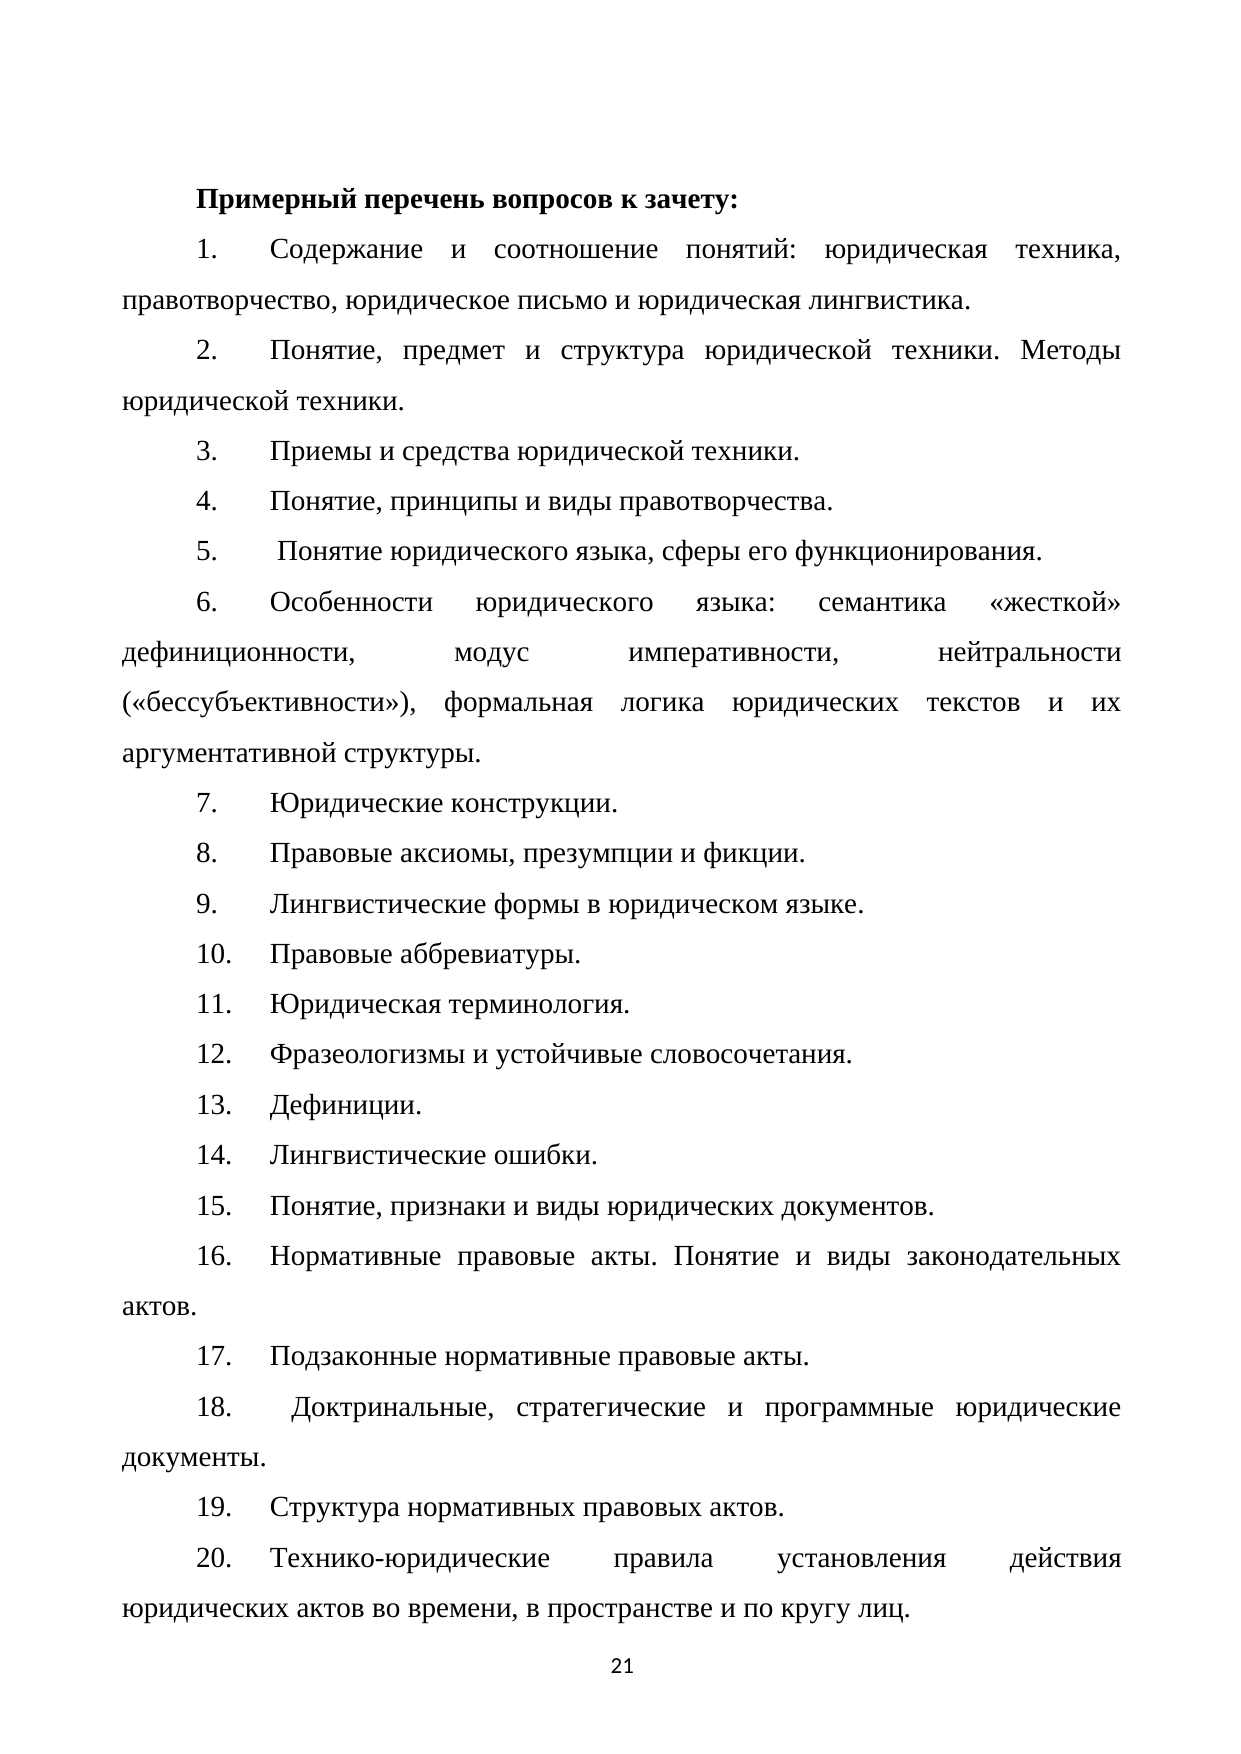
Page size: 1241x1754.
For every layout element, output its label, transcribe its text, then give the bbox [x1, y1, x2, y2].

list Подзаконные нормативные правовые акты. [122, 1338, 1122, 1372]
list Лингвистические формы в юридическом языке. [122, 886, 1122, 919]
list Лингвистические ошибки. [122, 1137, 1122, 1171]
list Нормативные правовые акты. Понятие и виды законодательных актов. [122, 1238, 1122, 1322]
list Фразеологизмы и устойчивые словосочетания. [122, 1037, 1122, 1070]
list Правовые аксиомы, презумпции и фикции. [122, 835, 1122, 869]
list Дефиниции. [122, 1087, 1122, 1121]
list Понятие юридического языка, сферы его функционирования. [122, 533, 1122, 567]
list Понятие, принципы и виды правотворчества. [122, 483, 1122, 517]
list Особенности юридического языка: семантика «жесткой» дефиниционности, модус императивности, нейтральности («бессубъективности»), формальная логика юридических текстов и их аргументативной структуры. [122, 584, 1122, 768]
text Примерный перечень вопросов к зачету: [122, 181, 1122, 215]
list Юридическая терминология. [122, 986, 1122, 1020]
list Правовые аббревиатуры. [122, 936, 1122, 969]
list Технико-юридические правила установления действия юридических актов во времени, в пространстве и по кругу лиц. [122, 1540, 1122, 1624]
list Приемы и средства юридической техники. [122, 433, 1122, 466]
list Юридические конструкции. [122, 785, 1122, 819]
list Понятие, признаки и виды юридических документов. [122, 1188, 1122, 1221]
list Структура нормативных правовых актов. [122, 1489, 1122, 1523]
list Доктринальные, стратегические и программные юридические документы. [122, 1389, 1122, 1473]
list Содержание и соотношение понятий: юридическая техника, правотворчество, юридическое письмо и юридическая лингвистика. [122, 232, 1122, 316]
list Понятие, предмет и структура юридической техники. Методы юридической техники. [122, 332, 1122, 416]
